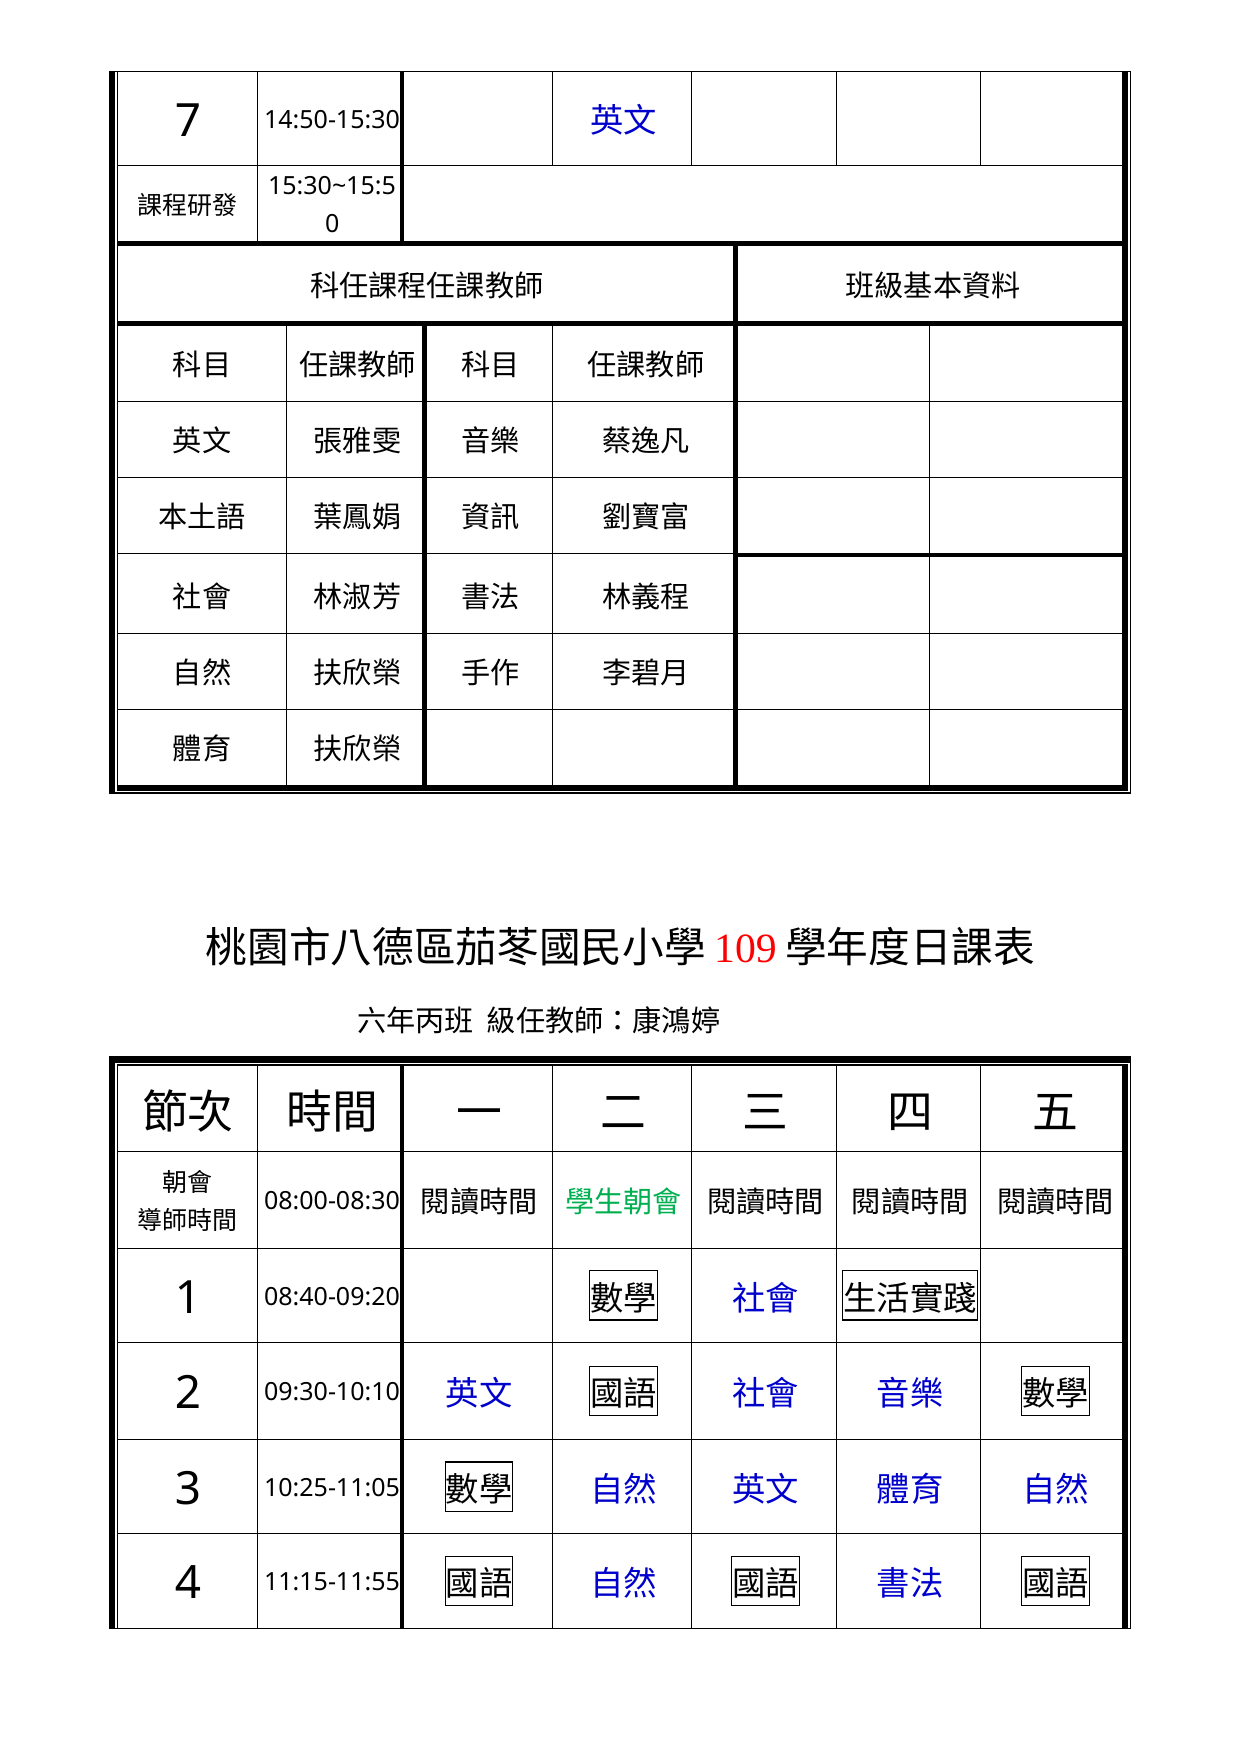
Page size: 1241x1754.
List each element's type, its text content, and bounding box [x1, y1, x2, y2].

text 六年丙班 級任教師：康鴻婷 [59, 981, 1181, 1056]
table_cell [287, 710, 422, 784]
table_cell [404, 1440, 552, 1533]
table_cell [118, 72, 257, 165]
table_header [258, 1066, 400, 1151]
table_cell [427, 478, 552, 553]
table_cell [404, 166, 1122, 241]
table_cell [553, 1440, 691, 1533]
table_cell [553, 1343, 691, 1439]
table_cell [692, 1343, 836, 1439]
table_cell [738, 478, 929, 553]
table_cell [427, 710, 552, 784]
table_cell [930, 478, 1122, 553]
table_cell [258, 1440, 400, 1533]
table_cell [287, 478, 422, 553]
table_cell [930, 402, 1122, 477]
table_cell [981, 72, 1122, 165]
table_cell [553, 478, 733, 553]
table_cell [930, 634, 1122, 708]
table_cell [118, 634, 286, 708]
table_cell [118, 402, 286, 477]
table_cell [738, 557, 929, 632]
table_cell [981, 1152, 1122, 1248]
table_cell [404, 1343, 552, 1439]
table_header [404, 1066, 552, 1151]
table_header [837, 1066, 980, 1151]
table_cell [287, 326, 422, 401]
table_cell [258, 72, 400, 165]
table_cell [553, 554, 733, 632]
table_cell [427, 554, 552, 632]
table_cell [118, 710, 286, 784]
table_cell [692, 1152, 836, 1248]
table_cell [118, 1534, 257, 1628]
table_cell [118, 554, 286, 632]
text 桃園市八德區茄苳國民小學109學年度日課表 [59, 906, 1181, 981]
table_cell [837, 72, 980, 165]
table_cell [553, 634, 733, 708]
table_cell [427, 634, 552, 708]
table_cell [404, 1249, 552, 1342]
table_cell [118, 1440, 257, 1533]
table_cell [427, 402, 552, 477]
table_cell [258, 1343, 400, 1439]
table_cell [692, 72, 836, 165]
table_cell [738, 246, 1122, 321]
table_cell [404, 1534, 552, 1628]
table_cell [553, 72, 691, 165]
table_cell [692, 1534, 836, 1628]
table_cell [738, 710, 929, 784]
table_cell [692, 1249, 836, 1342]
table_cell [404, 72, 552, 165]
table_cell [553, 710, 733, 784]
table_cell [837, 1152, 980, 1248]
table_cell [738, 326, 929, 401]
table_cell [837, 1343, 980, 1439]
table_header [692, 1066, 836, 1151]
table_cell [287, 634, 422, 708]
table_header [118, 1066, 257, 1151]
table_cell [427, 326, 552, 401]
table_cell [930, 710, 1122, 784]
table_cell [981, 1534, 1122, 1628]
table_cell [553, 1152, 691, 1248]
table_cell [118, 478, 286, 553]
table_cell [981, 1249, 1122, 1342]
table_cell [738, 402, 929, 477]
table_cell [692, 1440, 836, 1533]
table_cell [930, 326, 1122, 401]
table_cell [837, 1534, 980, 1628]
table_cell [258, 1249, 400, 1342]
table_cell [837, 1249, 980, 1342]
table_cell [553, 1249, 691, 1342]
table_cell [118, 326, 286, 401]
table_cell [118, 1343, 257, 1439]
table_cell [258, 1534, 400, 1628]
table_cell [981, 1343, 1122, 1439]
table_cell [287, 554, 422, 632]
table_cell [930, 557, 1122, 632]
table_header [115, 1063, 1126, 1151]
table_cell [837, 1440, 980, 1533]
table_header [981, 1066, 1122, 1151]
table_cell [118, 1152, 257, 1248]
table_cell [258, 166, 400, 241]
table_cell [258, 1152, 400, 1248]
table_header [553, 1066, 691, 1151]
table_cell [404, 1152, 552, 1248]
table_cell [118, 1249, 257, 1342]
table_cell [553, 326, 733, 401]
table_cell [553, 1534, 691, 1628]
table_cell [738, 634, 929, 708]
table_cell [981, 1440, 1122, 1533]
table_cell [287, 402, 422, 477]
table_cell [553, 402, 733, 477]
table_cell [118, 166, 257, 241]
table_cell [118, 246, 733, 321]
